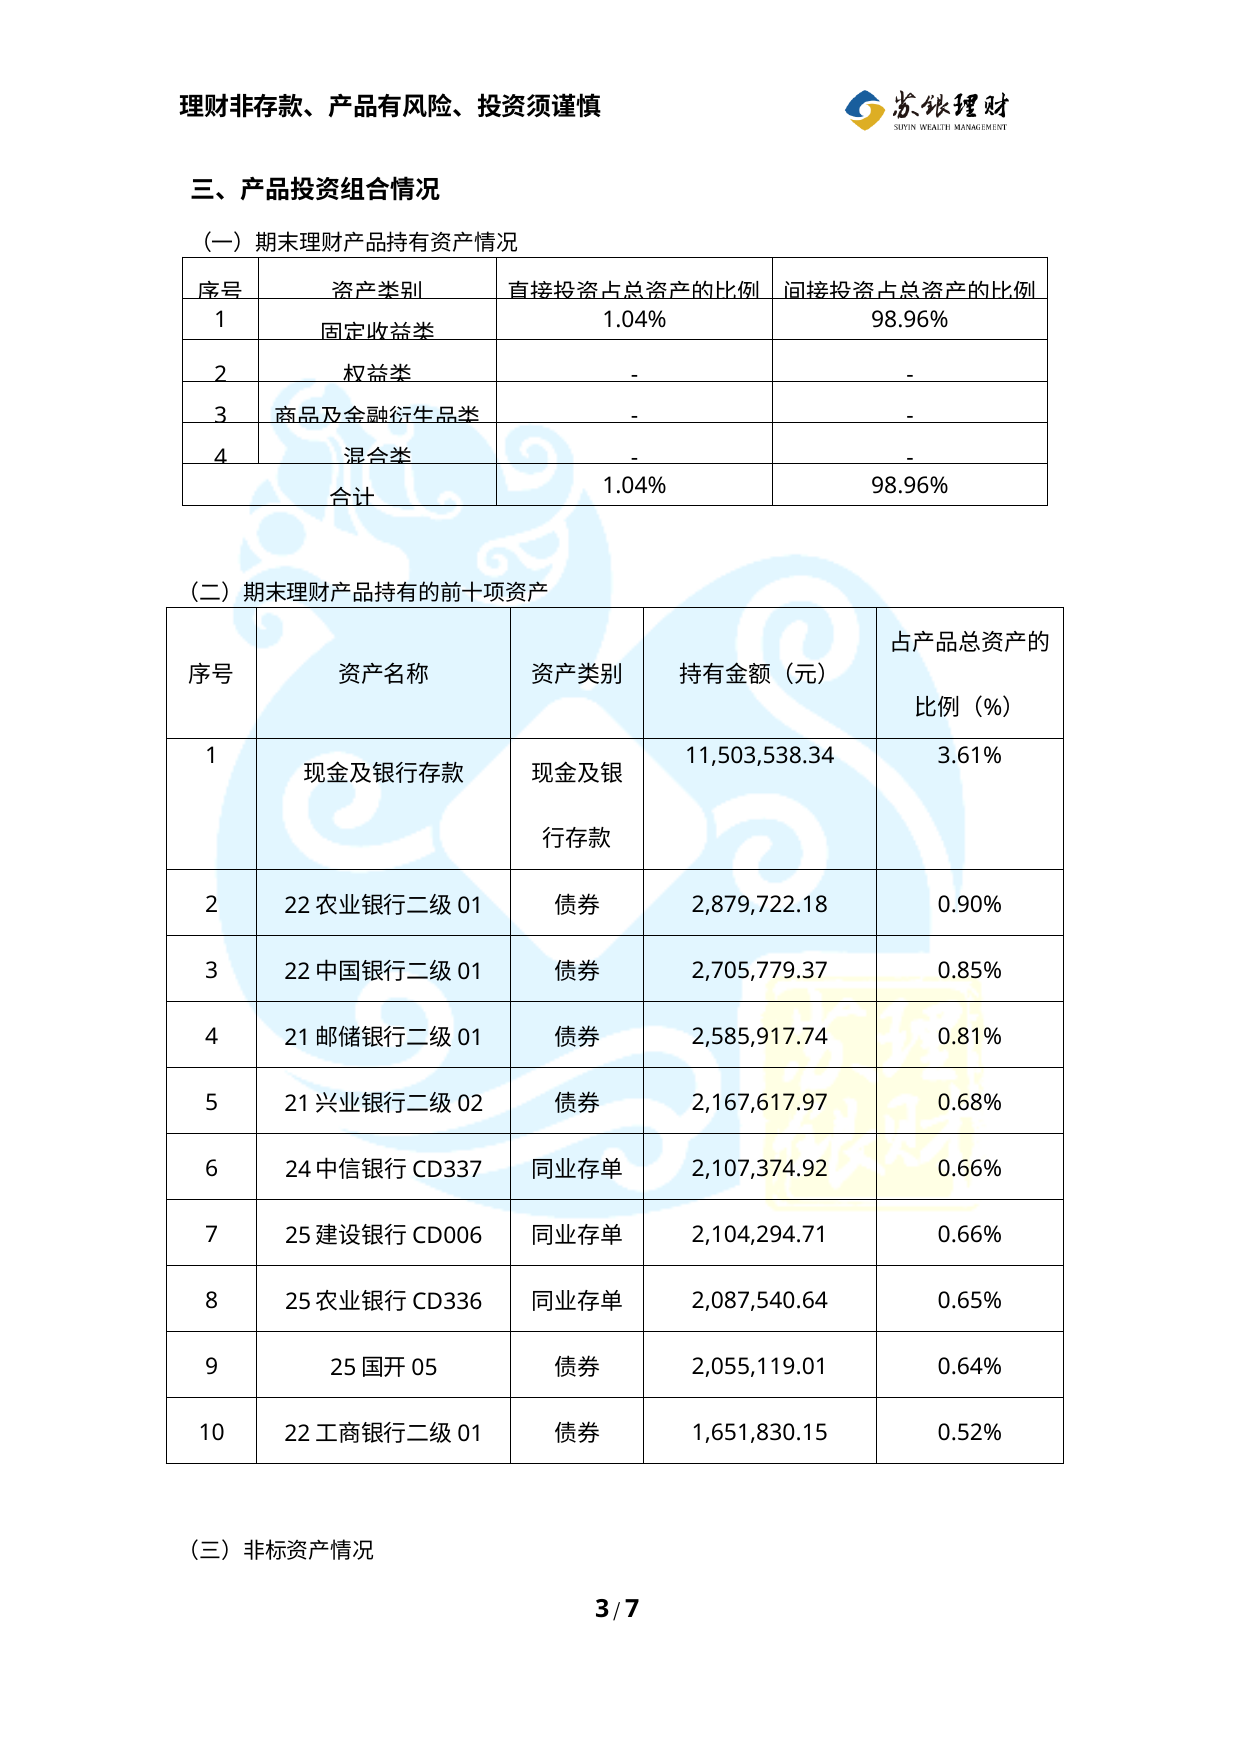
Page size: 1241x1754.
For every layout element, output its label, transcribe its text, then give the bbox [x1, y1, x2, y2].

table_cell 22工商银行二级01 [257, 1398, 510, 1463]
subtitle 三、产品投资组合情况 [190, 156, 1053, 221]
table_header 资产名称 [257, 608, 510, 738]
table_cell 21兴业银行二级02 [257, 1068, 510, 1133]
table_header 资产类别 [259, 258, 496, 298]
table_cell 混合类 [259, 423, 496, 463]
table_cell 0.66% [877, 1134, 1063, 1199]
table_cell 现金及银行存款 [257, 739, 510, 869]
table_cell 2,104,294.71 [644, 1200, 876, 1265]
table_cell 4 [183, 423, 258, 463]
table_cell 22中国银行二级01 [257, 936, 510, 1001]
table_cell 2,167,617.97 [644, 1068, 876, 1133]
table_cell 合计 [183, 464, 496, 505]
table_cell 债券 [511, 1002, 643, 1067]
table_cell 0.68% [877, 1068, 1063, 1133]
table_cell 债券 [511, 1332, 643, 1397]
table_cell 98.96% [773, 299, 1047, 339]
table_cell 9 [167, 1332, 256, 1397]
table_cell 权益类 [259, 340, 496, 381]
table_cell 1 [167, 739, 256, 869]
table_cell - [773, 423, 1047, 463]
table_cell 0.81% [877, 1002, 1063, 1067]
table_cell 1.04% [497, 299, 772, 339]
table_cell 7 [167, 1200, 256, 1265]
subtitle 非标资产情况 [177, 1533, 1053, 1565]
table_cell 5 [167, 1068, 256, 1133]
table_cell 现金及银行存款 [511, 739, 643, 869]
table_header 持有金额（元） [644, 608, 876, 738]
table_cell 2,879,722.18 [644, 870, 876, 935]
table_cell - [773, 382, 1047, 422]
table_cell 0.52% [877, 1398, 1063, 1463]
table_cell 2,705,779.37 [644, 936, 876, 1001]
table_cell 2 [167, 870, 256, 935]
table_cell 21邮储银行二级01 [257, 1002, 510, 1067]
table_cell 6 [167, 1134, 256, 1199]
subtitle （一）期末理财产品持有资产情况 [190, 224, 1053, 257]
table_cell 债券 [511, 1068, 643, 1133]
table_cell 1.04% [497, 464, 772, 505]
table_cell 25农业银行CD336 [257, 1266, 510, 1331]
table_cell 同业存单 [511, 1266, 643, 1331]
table_cell 25国开05 [257, 1332, 510, 1397]
table_cell 2,107,374.92 [644, 1134, 876, 1199]
table_cell 10 [167, 1398, 256, 1463]
table_cell 0.65% [877, 1266, 1063, 1331]
table_cell 98.96% [773, 464, 1047, 505]
table_cell 4 [167, 1002, 256, 1067]
table_cell 债券 [511, 1398, 643, 1463]
table_header 资产类别 [511, 608, 643, 738]
table_cell 1,651,830.15 [644, 1398, 876, 1463]
table_cell 0.64% [877, 1332, 1063, 1397]
picture [820, 72, 1039, 143]
table_cell 8 [167, 1266, 256, 1331]
table_cell 同业存单 [511, 1200, 643, 1265]
table_cell 11,503,538.34 [644, 739, 876, 869]
table_header 间接投资占总资产的比例 [773, 258, 1047, 298]
table_cell 2,585,917.74 [644, 1002, 876, 1067]
table_cell 2 [183, 340, 258, 381]
table_cell 债券 [511, 936, 643, 1001]
table_cell 3 [167, 936, 256, 1001]
table_header 序号 [167, 608, 256, 738]
table_cell - [497, 423, 772, 463]
table_header 序号 [183, 258, 258, 298]
table_cell 3.61% [877, 739, 1063, 869]
table_cell - [497, 382, 772, 422]
table_cell 0.85% [877, 936, 1063, 1001]
table_header 直接投资占总资产的比例 [497, 258, 772, 298]
table_cell 24中信银行CD337 [257, 1134, 510, 1199]
table_cell 22农业银行二级01 [257, 870, 510, 935]
table_cell 2,087,540.64 [644, 1266, 876, 1331]
table_cell 同业存单 [511, 1134, 643, 1199]
table_cell 0.66% [877, 1200, 1063, 1265]
table_cell 商品及金融衍生品类 [259, 382, 496, 422]
table_cell 1 [183, 299, 258, 339]
table_cell - [773, 340, 1047, 381]
table_cell 债券 [511, 870, 643, 935]
table_cell 0.90% [877, 870, 1063, 935]
table_cell - [497, 340, 772, 381]
table_cell 3 [183, 382, 258, 422]
table_cell 2,055,119.01 [644, 1332, 876, 1397]
table_cell 25建设银行CD006 [257, 1200, 510, 1265]
table_cell 固定收益类 [259, 299, 496, 339]
subtitle （二）期末理财产品持有的前十项资产 [177, 574, 1053, 607]
table_header 占产品总资产的比例（%） [877, 608, 1063, 738]
